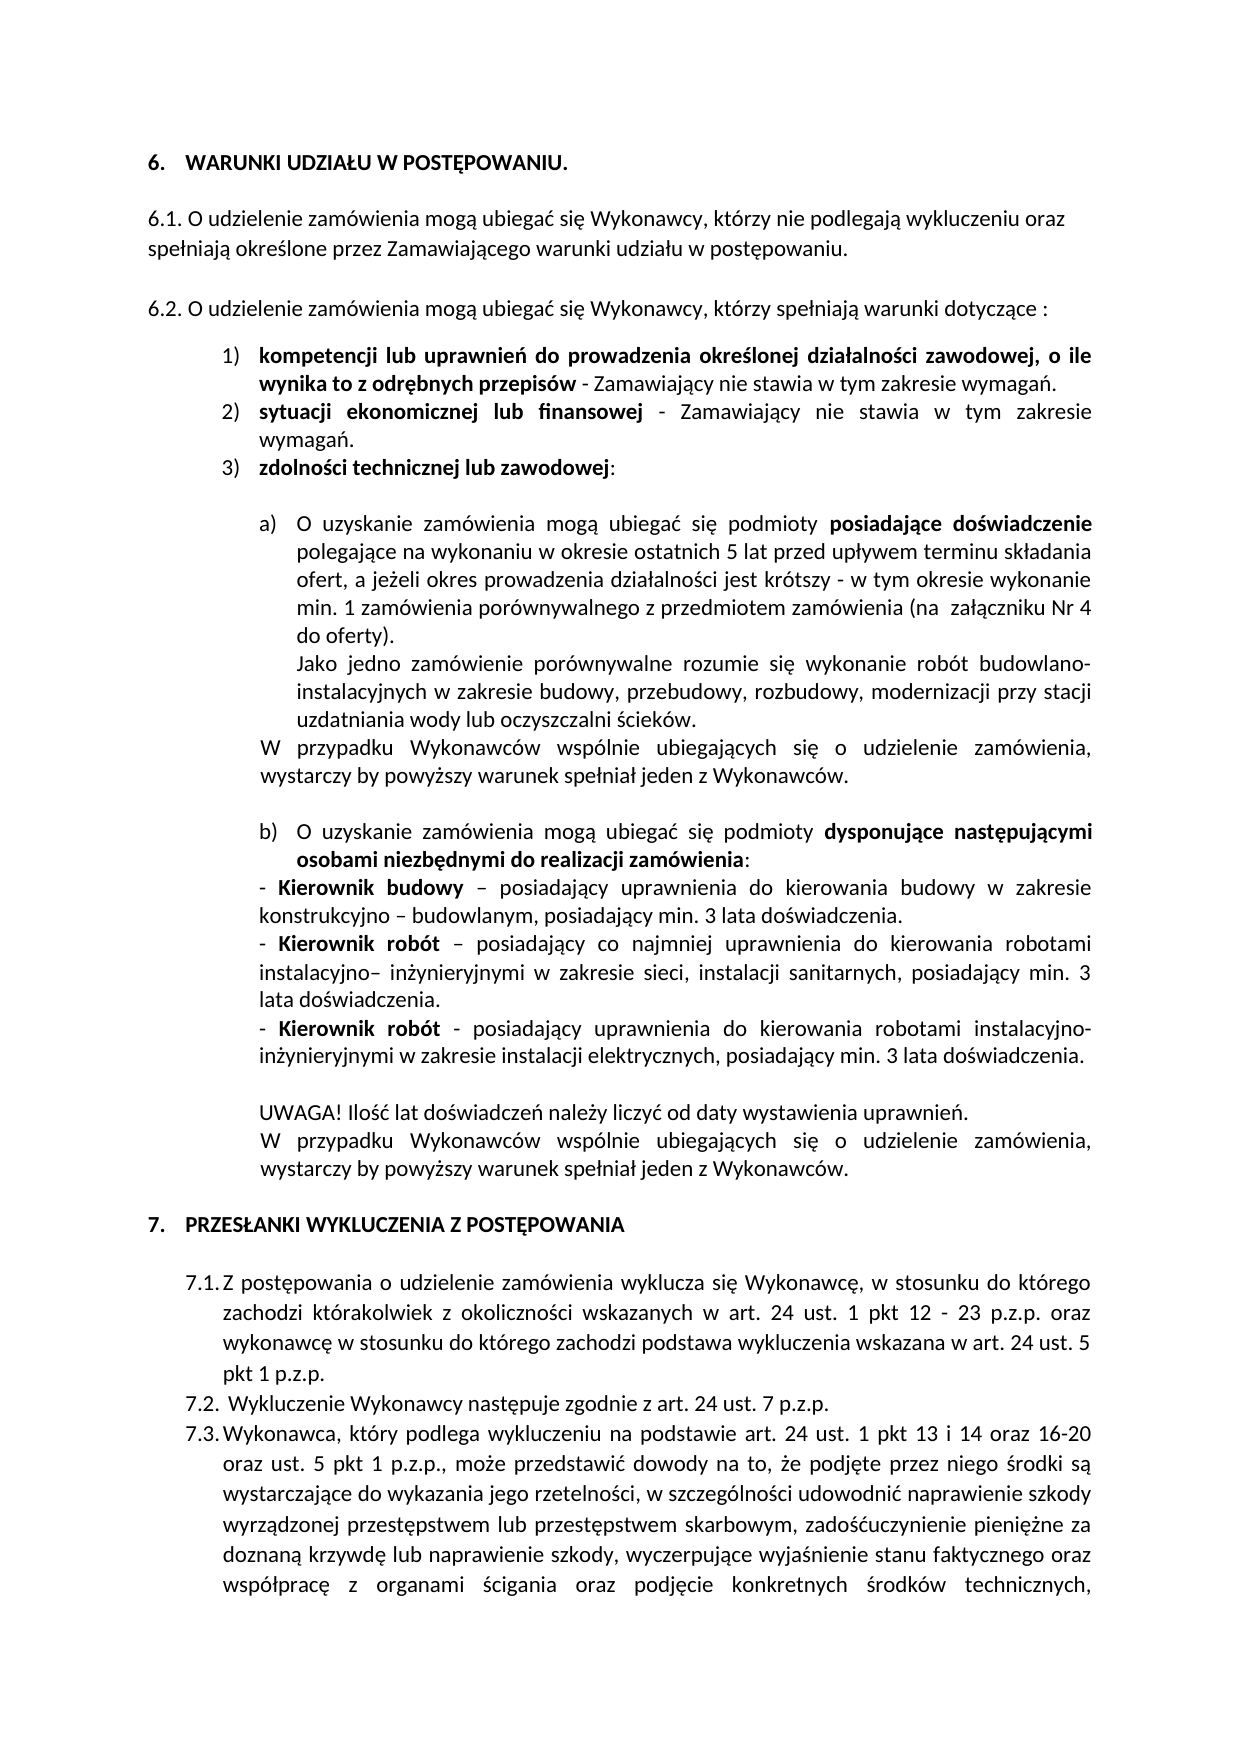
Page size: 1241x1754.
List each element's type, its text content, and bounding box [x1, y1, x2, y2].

list W przypadku Wykonawców wspólnie ubiegających się o udzielenie zamówienia, wystarczy by powyższy warunek spełniał jeden z Wykonawców. [260, 733, 1093, 789]
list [185, 1419, 1093, 1598]
text - Kierownik robót - posiadający uprawnienia do kierowania robotami instalacyjno- inżynieryjnymi w zakresie instalacji elektrycznych, posiadający min. 3 lata doświadczenia. [259, 1014, 1093, 1070]
list WARUNKI UDZIAŁU W POSTĘPOWANIU. [148, 148, 1093, 176]
text - Kierownik robót – posiadający co najmniej uprawnienia do kierowania robotami instalacyjno– inżynieryjnymi w zakresie sieci, instalacji sanitarnych, posiadający min. 3 lata doświadczenia. [259, 929, 1093, 1014]
list Z postępowania o udzielenie zamówienia wyklucza się Wykonawcę, w stosunku do którego zachodzi którakolwiek z okoliczności wskazanych w art. 24 ust. 1 pkt 12 - 23 p.z.p. oraz wykonawcę w stosunku do którego zachodzi podstawa wykluczenia wskazana w art. 24 ust. 5 pkt 1 p.z.p. [185, 1268, 1093, 1387]
list W przypadku Wykonawców wspólnie ubiegających się o udzielenie zamówienia, wystarczy by powyższy warunek spełniał jeden z Wykonawców. [260, 1126, 1093, 1182]
text 6.2. O udzielenie zamówienia mogą ubiegać się Wykonawcy, którzy spełniają warunki dotyczące : [148, 294, 1093, 322]
list Jako jedno zamówienie porównywalne rozumie się wykonanie robót budowlano- instalacyjnych w zakresie budowy, przebudowy, rozbudowy, modernizacji przy stacji uzdatniania wody lub oczyszczalni ścieków. [296, 649, 1093, 733]
text 6.1. O udzielenie zamówienia mogą ubiegać się Wykonawcy, którzy nie podlegają wykluczeniu oraz spełniają określone przez Zamawiającego warunki udziału w postępowaniu. [148, 204, 1093, 262]
text UWAGA! Ilość lat doświadczeń należy liczyć od daty wystawienia uprawnień. [259, 1098, 1093, 1126]
list O uzyskanie zamówienia mogą ubiegać się podmioty posiadające doświadczenie polegające na wykonaniu w okresie ostatnich 5 lat przed upływem terminu składania ofert, a jeżeli okres prowadzenia działalności jest krótszy - w tym okresie wykonanie min. 1 zamówienia porównywalnego z przedmiotem zamówienia (na załączniku Nr 4 do oferty). [259, 509, 1093, 649]
list zdolności technicznej lub zawodowej: [221, 453, 1093, 481]
text - Kierownik budowy – posiadający uprawnienia do kierowania budowy w zakresie konstrukcyjno – budowlanym, posiadający min. 3 lata doświadczenia. [259, 873, 1093, 929]
list Wykluczenie Wykonawcy następuje zgodnie z art. 24 ust. 7 p.z.p. [185, 1389, 1093, 1417]
list O uzyskanie zamówienia mogą ubiegać się podmioty dysponujące następującymi osobami niezbędnymi do realizacji zamówienia: [259, 817, 1093, 873]
list sytuacji ekonomicznej lub finansowej - Zamawiający nie stawia w tym zakresie wymagań. [221, 397, 1093, 453]
list PRZESŁANKI WYKLUCZENIA Z POSTĘPOWANIA [148, 1210, 1093, 1238]
list kompetencji lub uprawnień do prowadzenia określonej działalności zawodowej, o ile wynika to z odrębnych przepisów - Zamawiający nie stawia w tym zakresie wymagań. [221, 341, 1093, 397]
